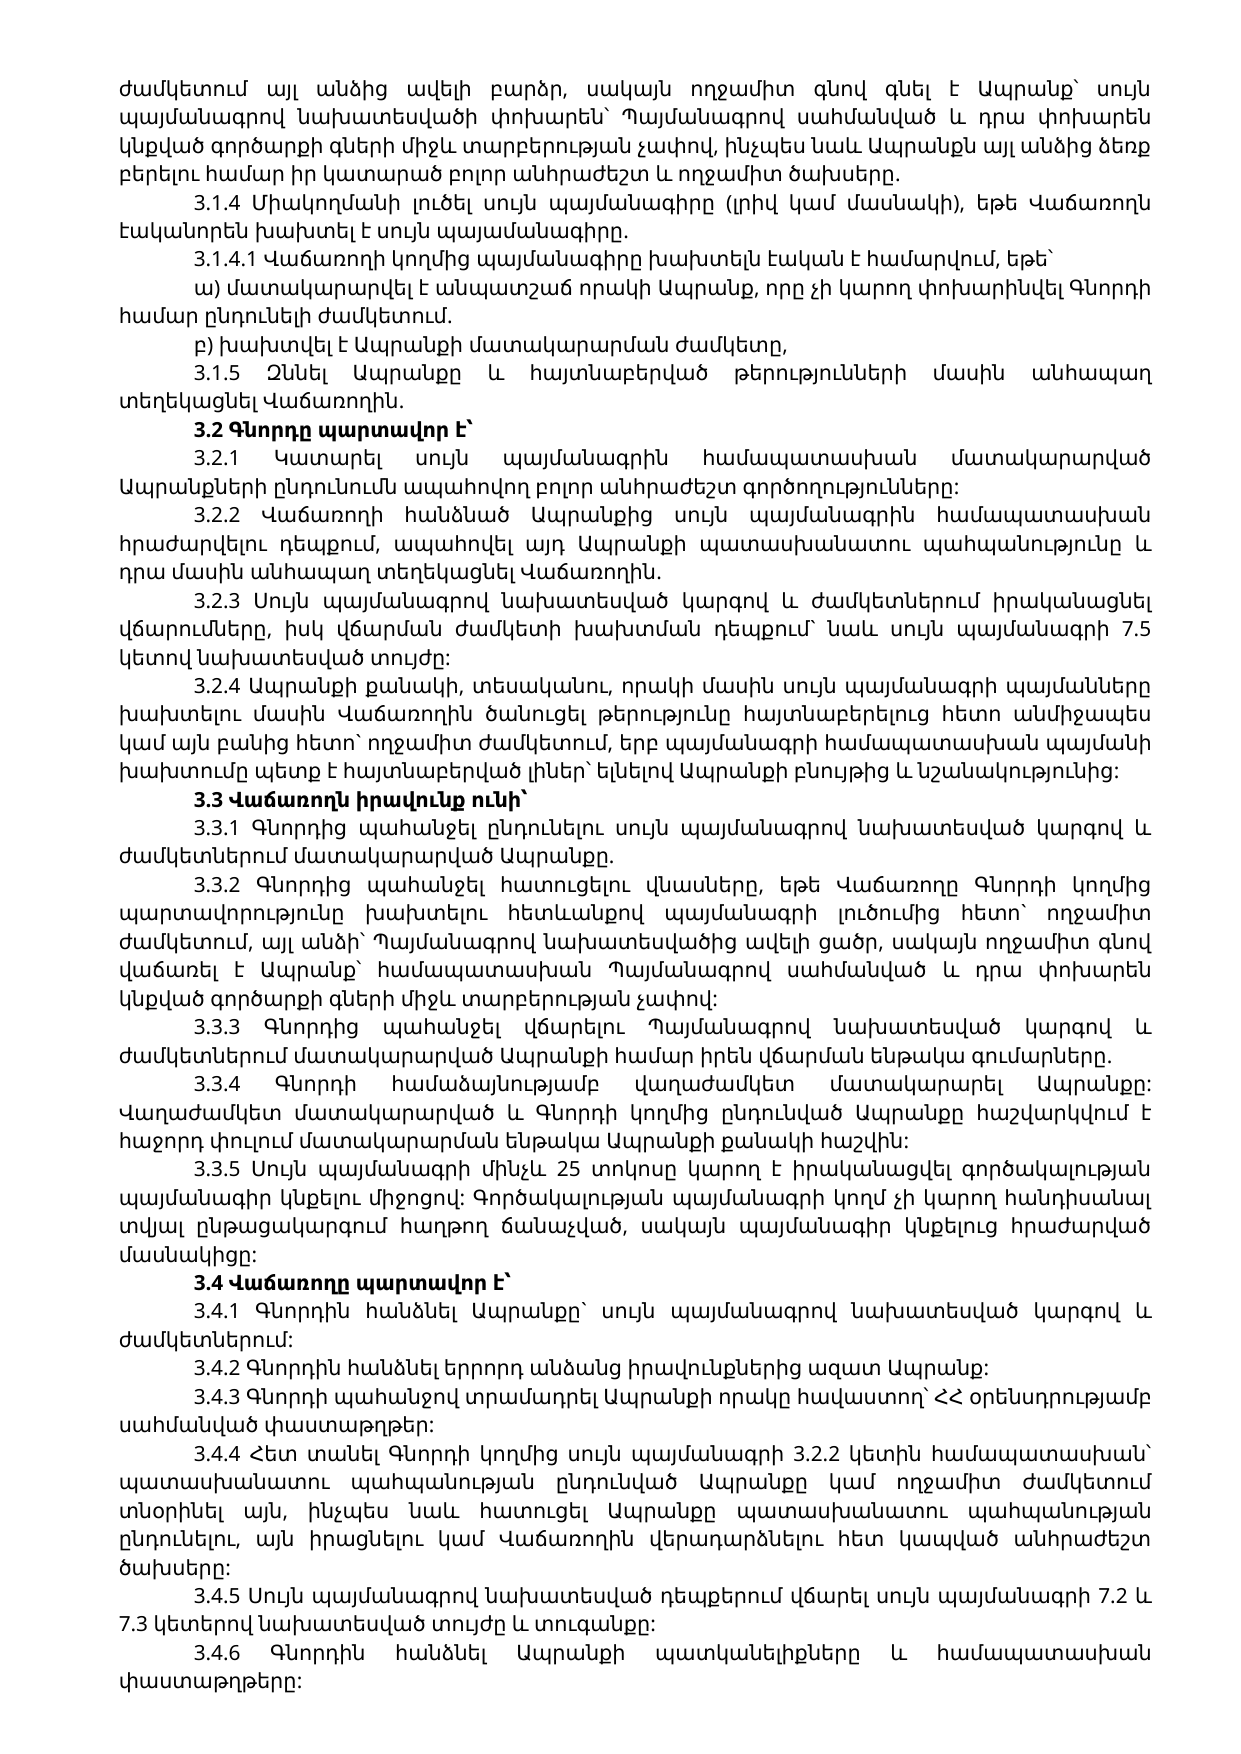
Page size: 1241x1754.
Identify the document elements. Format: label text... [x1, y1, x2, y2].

text 3.2 Գնորդը պարտավոր է՝ [118, 415, 1152, 443]
text 3.4.6 Գնորդին հանձնել Ապրանքի պատկանելիքները և համապատասխան փաստաթղթերը: [118, 1638, 1152, 1695]
text 3.4.4 Հետ տանել Գնորդի կողմից սույն պայմանագրի 3.2.2 կետին համապատասխան՝ պատասխանատու պահպանության ընդունված Ապրանքը կամ ողջամիտ ժամկետում տնօրինել այն, ինչպես նաև հատուցել Ապրանքը պատասխանատու պահպանության ընդունելու, այն իրացնելու կամ Վաճառողին վերադարձնելու հետ կապված անհրաժեշտ ծախսերը: [118, 1439, 1152, 1581]
text 3.3.1 Գնորդից պահանջել ընդունելու սույն պայմանագրով նախատեսված կարգով և ժամկետներում մատակարարված Ապրանքը. [118, 813, 1152, 870]
text 3.3.2 Գնորդից պահանջել հատուցելու վնասները, եթե Վաճառողը Գնորդի կողմից պարտավորությունը խախտելու հետևանքով պայմանագրի լուծումից հետո` ողջամիտ ժամկետում, այլ անձի՝ Պայմանագրով նախատեսվածից ավելի ցածր, սակայն ողջամիտ գնով վաճառել է Ապրանք՝ համապատասխան Պայմանագրով սահմանված և դրա փոխարեն կնքված գործարքի գների միջև տարբերության չափով: [118, 870, 1152, 1012]
text 3.4.2 Գնորդին հանձնել երրորդ անձանց իրավունքներից ազատ Ապրանք: [118, 1353, 1152, 1382]
text 3.1.5 Զննել Ապրանքը և հայտնաբերված թերությունների մասին անհապաղ տեղեկացնել Վաճառողին. [118, 358, 1152, 415]
text 3.1.4.1 Վաճառողի կողմից պայմանագիրը խախտելն էական է համարվում, եթե՝ [118, 244, 1152, 273]
text 3.3.5 Սույն պայմանագրի մինչև 25 տոկոսը կարող է իրականացվել գործակալության պայմանագիր կնքելու միջոցով: Գործակալության պայմանագրի կողմ չի կարող հանդիսանալ տվյալ ընթացակարգում հաղթող ճանաչված, սակայն պայմանագիր կնքելուց հրաժարված մասնակիցը: [118, 1154, 1152, 1268]
text 3.2.3 Սույն պայմանագրով նախատեսված կարգով և ժամկետներում իրականացնել վճարումները, իսկ վճարման ժամկետի խախտման դեպքում` նաև սույն պայմանագրի 7.5 կետով նախատեսված տույժը: [118, 586, 1152, 671]
text 3.4.1 Գնորդին հանձնել Ապրանքը` սույն պայմանագրով նախատեսված կարգով և ժամկետներում: [118, 1297, 1152, 1353]
text 3.4.5 Սույն պայմանագրով նախատեսված դեպքերում վճարել սույն պայմանագրի 7.2 և 7.3 կետերով նախատեսված տույժը և տուգանքը: [118, 1581, 1152, 1638]
text բ) խախտվել է Ապրանքի մատակարարման ժամկետը, [118, 330, 1152, 358]
text 3.4.3 Գնորդի պահանջով տրամադրել Ապրանքի որակը հավաստող՝ ՀՀ օրենսդրությամբ սահմանված փաստաթղթեր: [118, 1382, 1152, 1439]
text 3.2.1 Կատարել սույն պայմանագրին համապատասխան մատակարարված Ապրանքների ընդունումն ապահովող բոլոր անհրաժեշտ գործողությունները: [118, 443, 1152, 500]
text 3.2.4 Ապրանքի քանակի, տեսականու, որակի մասին սույն պայմանագրի պայմանները խախտելու մասին Վաճառողին ծանուցել թերությունը հայտնաբերելուց հետո անմիջապես կամ այն բանից հետո` ողջամիտ ժամկետում, երբ պայմանագրի համապատասխան պայմանի խախտումը պետք է հայտնաբերված լիներ՝ ելնելով Ապրանքի բնույթից և նշանակությունից: [118, 671, 1152, 785]
text 3.3.4 Գնորդի համաձայնությամբ վաղաժամկետ մատակարարել Ապրանքը: Վաղաժամկետ մատակարարված և Գնորդի կողմից ընդունված Ապրանքը հաշվարկվում է հաջորդ փուլում մատակարարման ենթակա Ապրանքի քանակի հաշվին: [118, 1069, 1152, 1154]
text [118, 74, 1152, 188]
text 3.2.2 Վաճառողի հանձնած Ապրանքից սույն պայմանագրին համապատասխան հրաժարվելու դեպքում, ապահովել այդ Ապրանքի պատասխանատու պահպանությունը և դրա մասին անհապաղ տեղեկացնել Վաճառողին. [118, 500, 1152, 586]
text 3.4 Վաճառողը պարտավոր է՝ [118, 1268, 1152, 1297]
text 3.1.4 Միակողմանի լուծել սույն պայմանագիրը (լրիվ կամ մասնակի), եթե Վաճառողն էականորեն խախտել է սույն պայամանագիրը. [118, 188, 1152, 244]
text 3.3 Վաճառողն իրավունք ունի՝ [118, 785, 1152, 813]
text ա) մատակարարվել է անպատշաճ որակի Ապրանք, որը չի կարող փոխարինվել Գնորդի համար ընդունելի ժամկետում. [118, 273, 1152, 330]
text 3.3.3 Գնորդից պահանջել վճարելու Պայմանագրով նախատեսված կարգով և ժամկետներում մատակարարված Ապրանքի համար իրեն վճարման ենթակա գումարները. [118, 1012, 1152, 1069]
